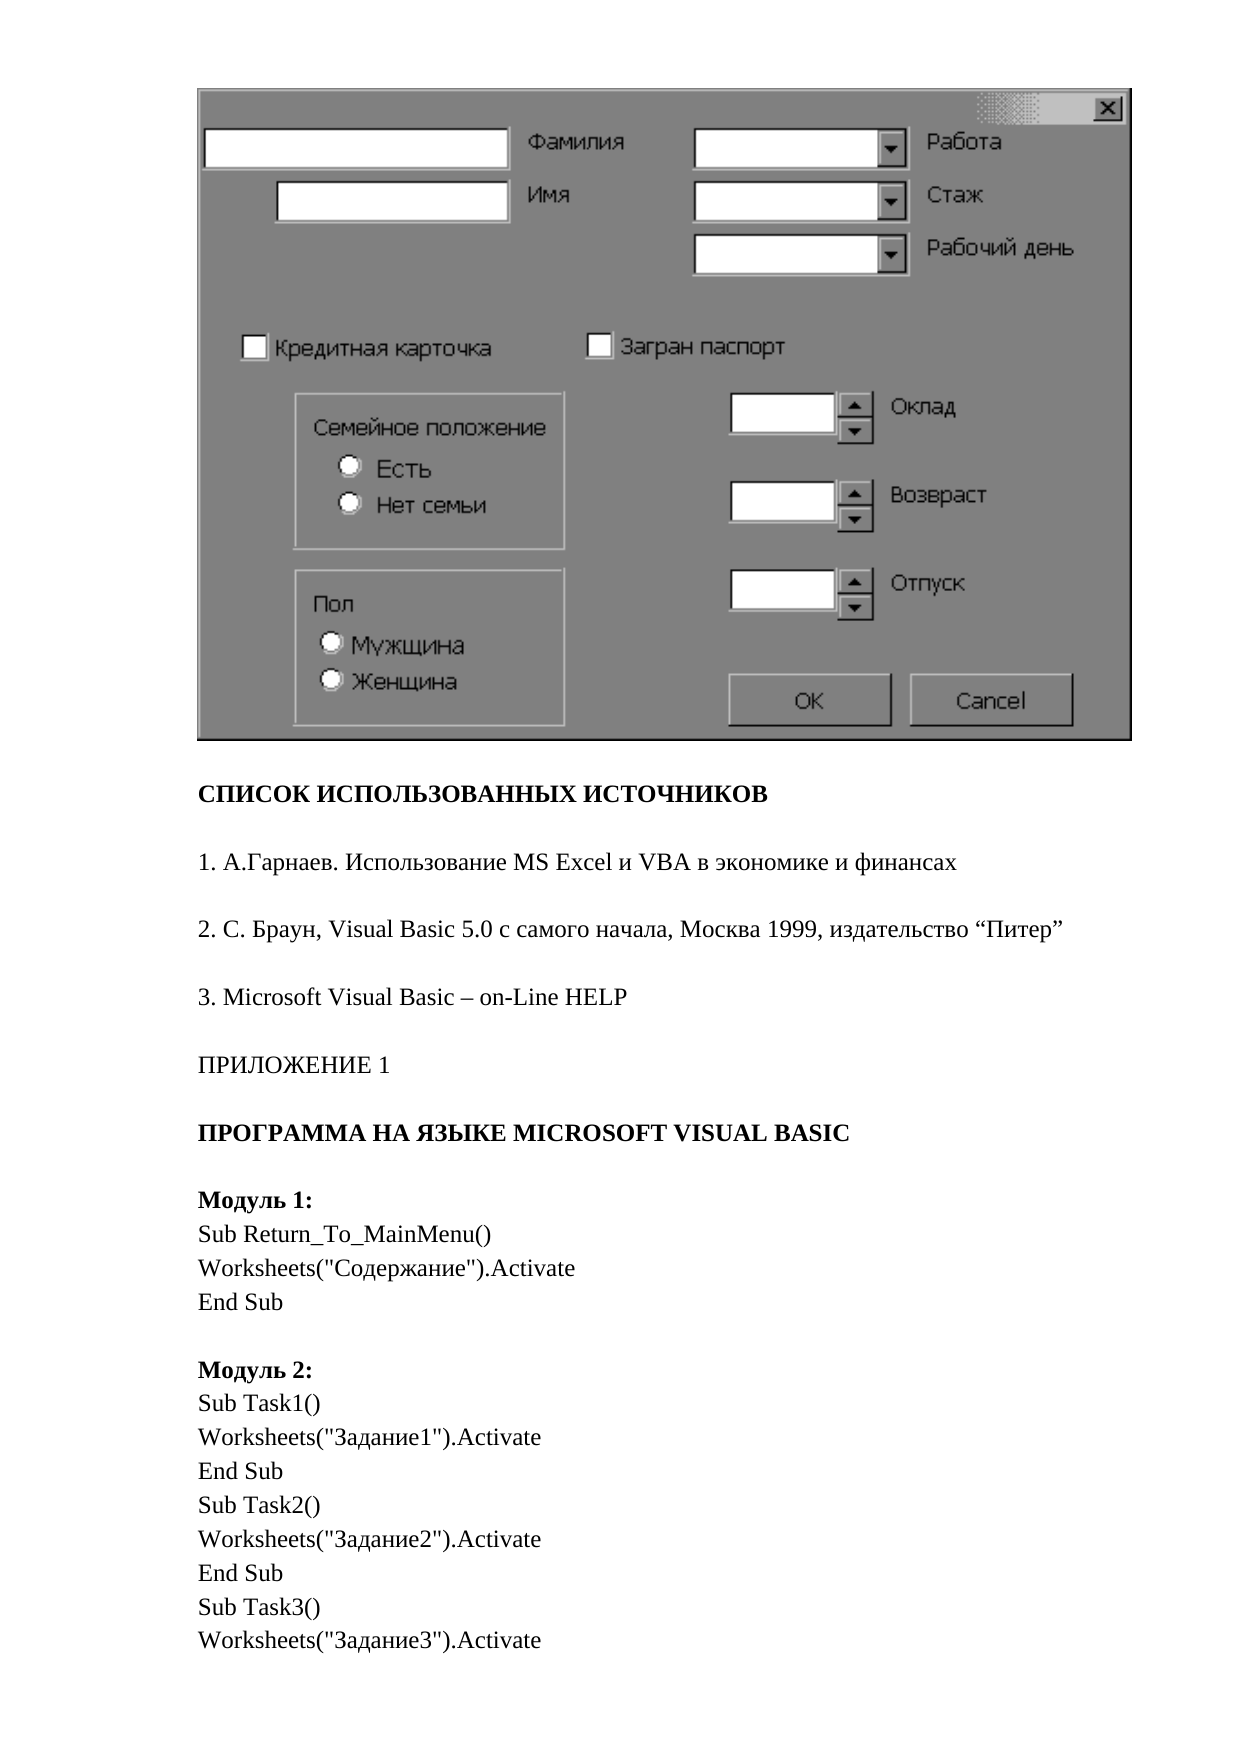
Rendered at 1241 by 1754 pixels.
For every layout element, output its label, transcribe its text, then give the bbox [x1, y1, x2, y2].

text Sub Task2() [148, 1490, 1152, 1519]
text ПРОГРАММА НА ЯЗЫКЕ MICROSOFT VISUAL BASIC [148, 1118, 1152, 1146]
text 1. А.Гарнаев. Использование MS Excel и VBA в экономике и финансах [148, 847, 1152, 876]
text Worksheets("Задание3").Activate [148, 1626, 1152, 1654]
text Sub Task3() [148, 1592, 1152, 1620]
text End Sub [148, 1287, 1152, 1316]
text СПИСОК ИСПОЛЬЗОВАННЫХ ИСТОЧНИКОВ [148, 779, 1152, 808]
text Sub Return_To_MainMenu() [148, 1219, 1152, 1248]
text Worksheets("Содержание").Activate [148, 1253, 1152, 1282]
text Sub Task1() [148, 1388, 1152, 1417]
text End Sub [148, 1558, 1152, 1587]
text Модуль 2: [148, 1355, 1152, 1383]
text Модуль 1: [148, 1185, 1152, 1214]
text 2. С. Браун, Visual Basic 5.0 с самого начала, Москва 1999, издательство “Питер” [148, 914, 1152, 943]
text 3. Microsoft Visual Basic – on-Line HELP [148, 982, 1152, 1011]
text End Sub [148, 1456, 1152, 1485]
text Worksheets("Задание1").Activate [148, 1422, 1152, 1451]
text ПРИЛОЖЕНИЕ 1 [148, 1050, 1152, 1079]
picture [197, 88, 1132, 741]
text Worksheets("Задание2").Activate [148, 1524, 1152, 1553]
